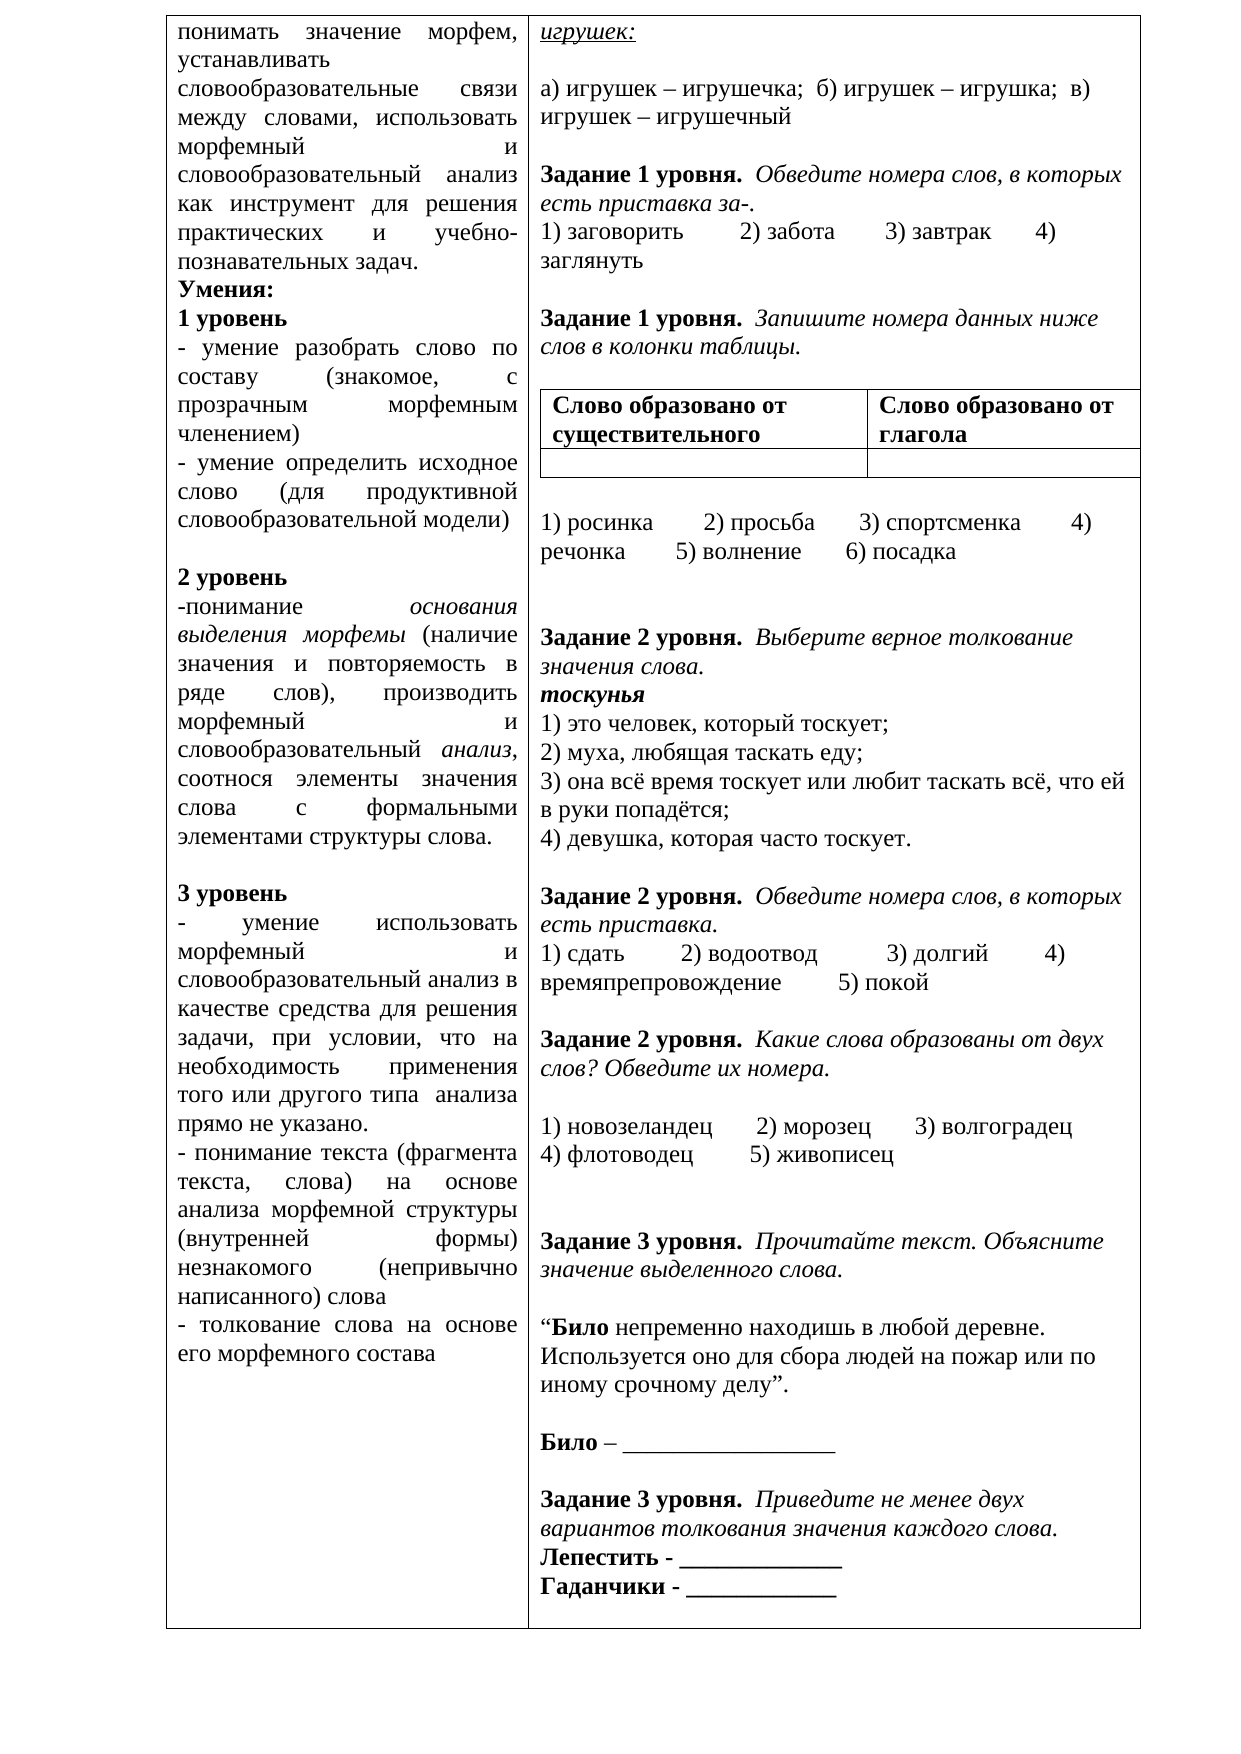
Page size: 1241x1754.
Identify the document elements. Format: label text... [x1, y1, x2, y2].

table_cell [529, 16, 1140, 1628]
